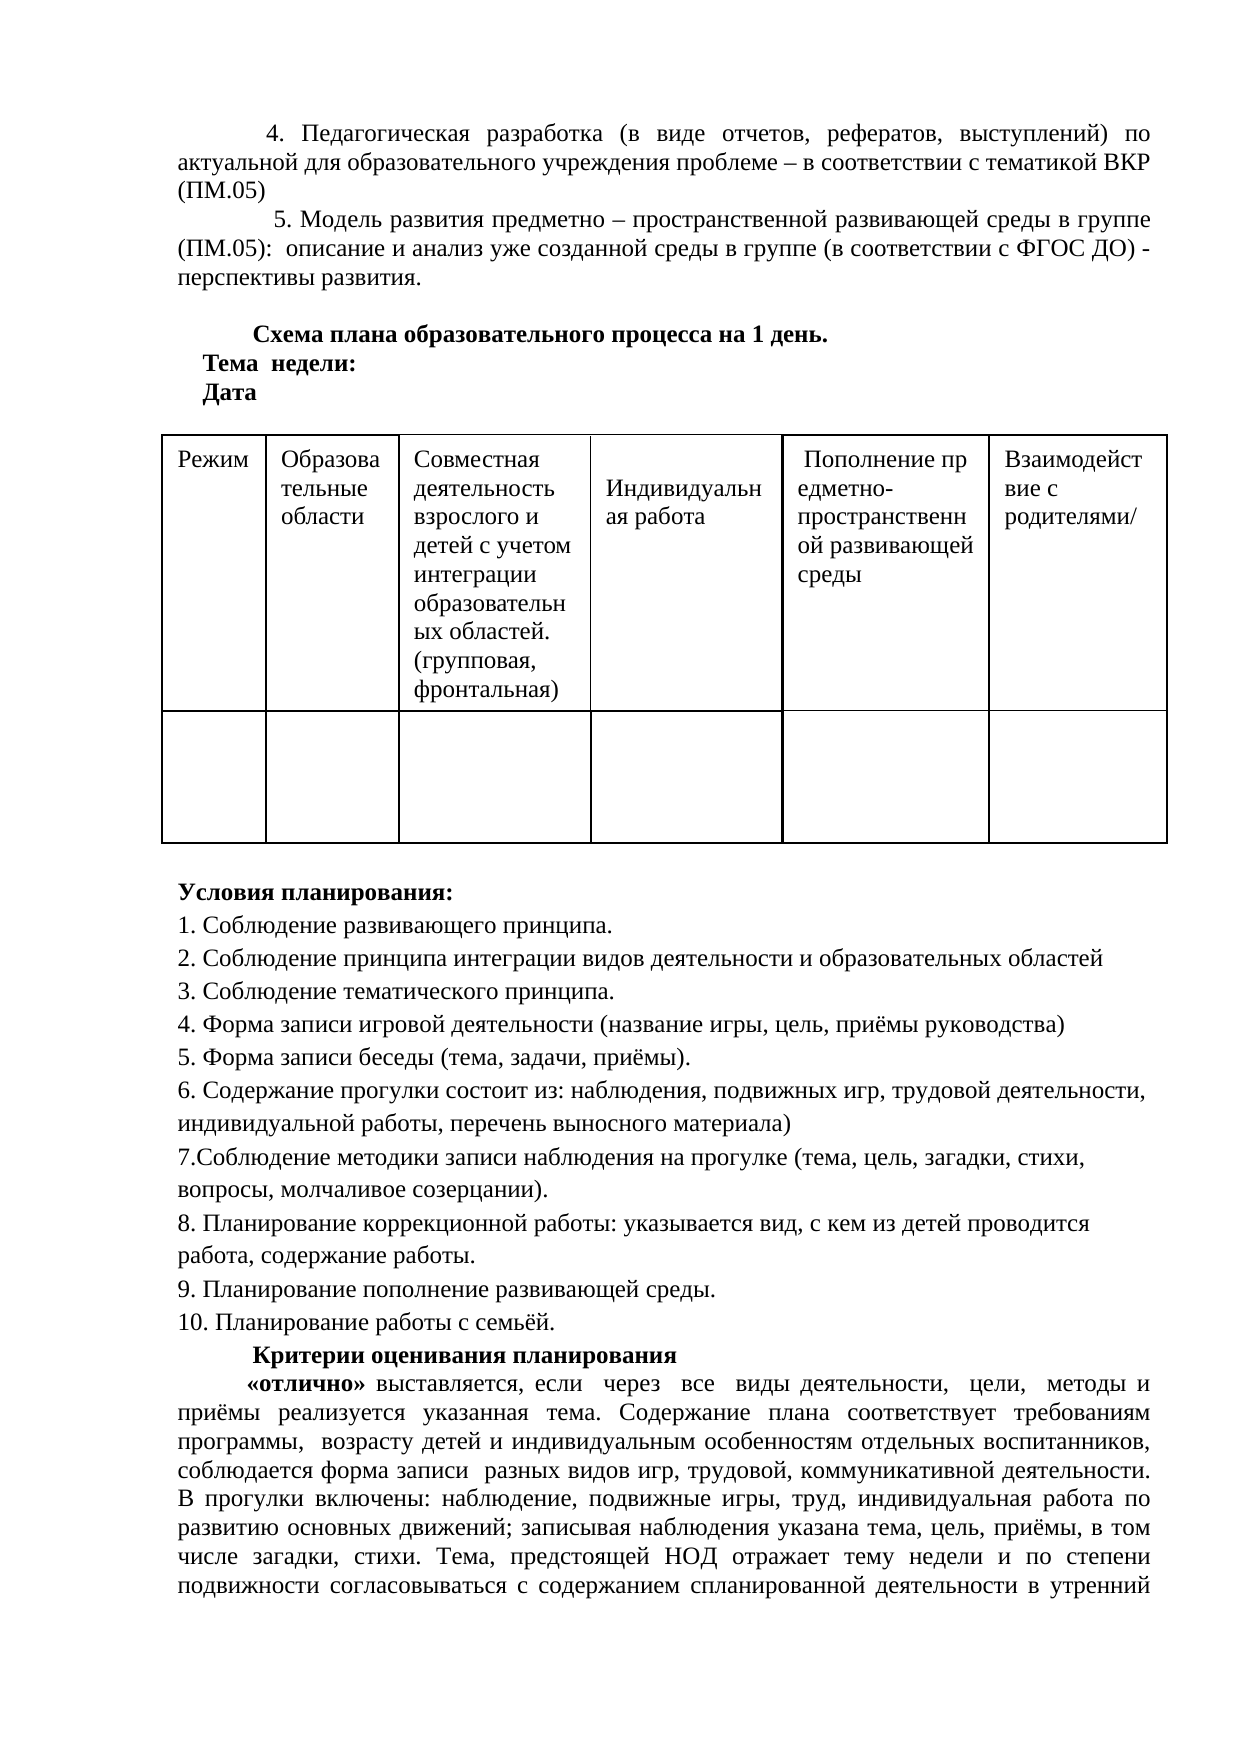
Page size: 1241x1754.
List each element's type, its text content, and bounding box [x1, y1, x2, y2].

table_header Пополнение предметно- пространственной развивающей среды [784, 436, 988, 710]
table_cell [400, 712, 590, 842]
text 5. Модель развития предметно – пространственной развивающей среды в группе (ПМ.05): описание и анализ уже созданной среды в группе (в соответствии с ФГОС ДО) - перспективы развития. [177, 204, 1152, 291]
table_header Совместная деятельность взрослого и детей с учетом интеграции образовательных областей. (групповая, фронтальная) [400, 435, 591, 710]
text 3. Соблюдение тематического принципа. [177, 976, 1152, 1005]
table_header Индивидуальная работа [591, 435, 781, 710]
text Схема плана образовательного процесса на 1 день. [177, 319, 1152, 348]
text 1. Соблюдение развивающего принципа. [177, 910, 1152, 939]
table_cell [592, 712, 781, 842]
text Условия планирования: [177, 877, 1152, 906]
text Дата [177, 377, 1152, 406]
table_cell [784, 711, 988, 842]
text 5. Форма записи беседы (тема, задачи, приёмы). [177, 1042, 1152, 1071]
table_header Образова тельные области [267, 436, 398, 710]
text 2. Соблюдение принципа интеграции видов деятельности и образовательных областей [177, 943, 1152, 972]
text 6. Содержание прогулки состоит из: наблюдения, подвижных игр, трудовой деятельности, индивидуальной работы, перечень выносного материала) [177, 1076, 1152, 1137]
text 4. Форма записи игровой деятельности (название игры, цель, приёмы руководства) [177, 1009, 1152, 1038]
table_cell [163, 712, 265, 842]
table_cell [990, 711, 1166, 842]
text 7.Соблюдение методики записи наблюдения на прогулке (тема, цель, загадки, стихи, вопросы, молчаливое созерцании). [177, 1142, 1152, 1203]
table_header Режим [163, 436, 265, 710]
table_cell [267, 712, 398, 842]
text 9. Планирование пополнение развивающей среды. [177, 1274, 1152, 1302]
list Критерии оценивания планирования [252, 1340, 1152, 1368]
text 10. Планирование работы с семьёй. [177, 1307, 1152, 1335]
text 8. Планирование коррекционной работы: указывается вид, с кем из детей проводится работа, содержание работы. [177, 1208, 1152, 1269]
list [177, 1368, 1152, 1598]
table_header Взаимодействие с родителями/ [990, 436, 1166, 710]
text 4. Педагогическая разработка (в виде отчетов, рефератов, выступлений) по актуальной для образовательного учреждения проблеме – в соответствии с тематикой ВКР (ПМ.05) [177, 118, 1152, 204]
text Тема недели: [177, 348, 1152, 377]
